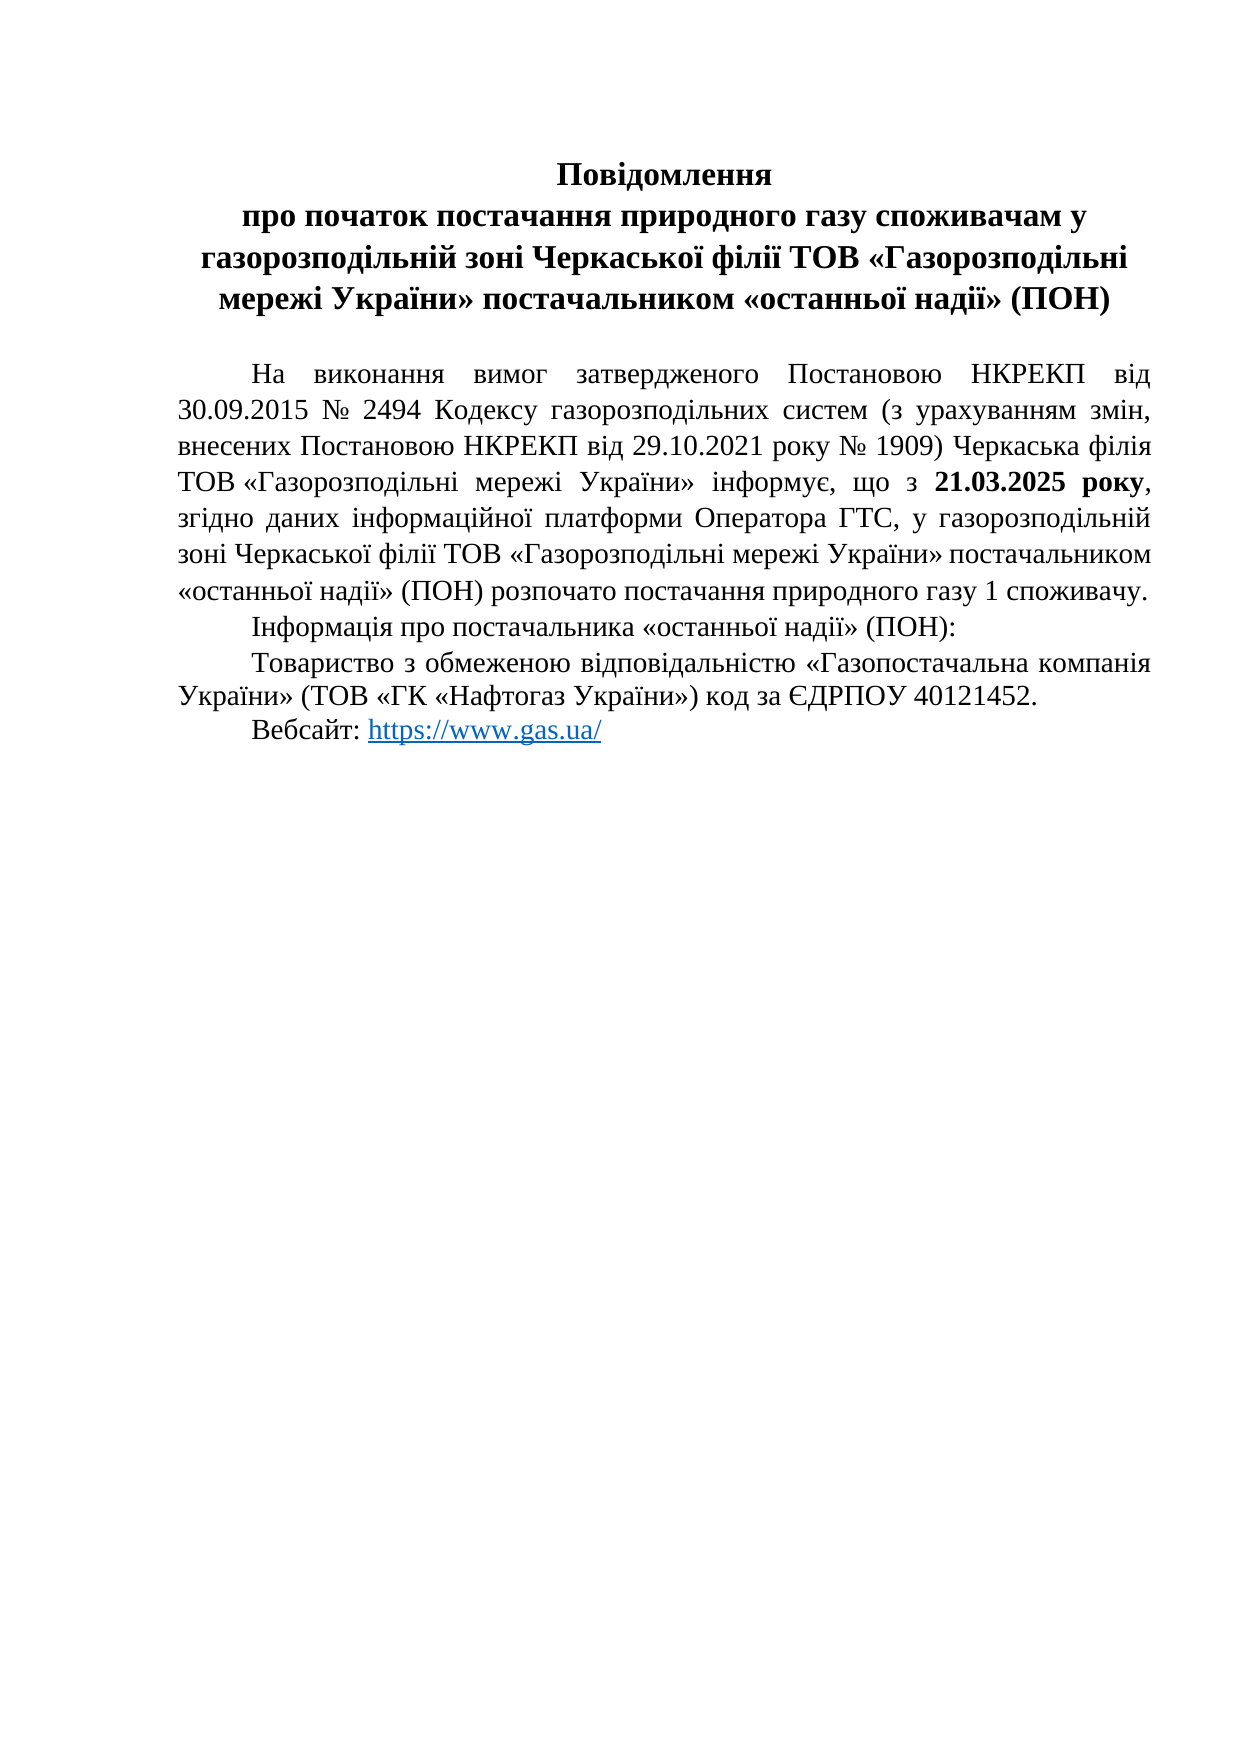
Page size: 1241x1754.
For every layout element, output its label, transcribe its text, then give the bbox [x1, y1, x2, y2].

text Повідомлення [177, 154, 1152, 193]
text про початок постачання природного газу споживачам у газорозподільній зоні Черкаської філії ТОВ «Газорозподільні мережі України» постачальником «останньої надії» (ПОН) [177, 196, 1152, 317]
text Вебсайт: https://www.gas.ua/ [177, 712, 1152, 746]
text Товариство з обмеженою відповідальністю «Газопостачальна компанія України» (ТОВ «ГК «Нафтогаз України») код за ЄДРПОУ 40121452. [177, 645, 1152, 712]
text На виконання вимог затвердженого Постановою НКРЕКП від 30.09.2015 № 2494 Кодексу газорозподільних систем (з урахуванням змін, внесених Постановою НКРЕКП від 29.10.2021 року № 1909) Черкаська філія ТОВ «Газорозподільні мережі України» інформує, що з 21.03.2025 року, згідно даних інформаційної платформи Оператора ГТС, у газорозподільній зоні Черкаської філії ТОВ «Газорозподільні мережі України» постачальником «останньої надії» (ПОН) розпочато постачання природного газу 1 споживачу. [177, 356, 1152, 606]
text Інформація про постачальника «останньої надії» (ПОН): [177, 609, 1152, 642]
